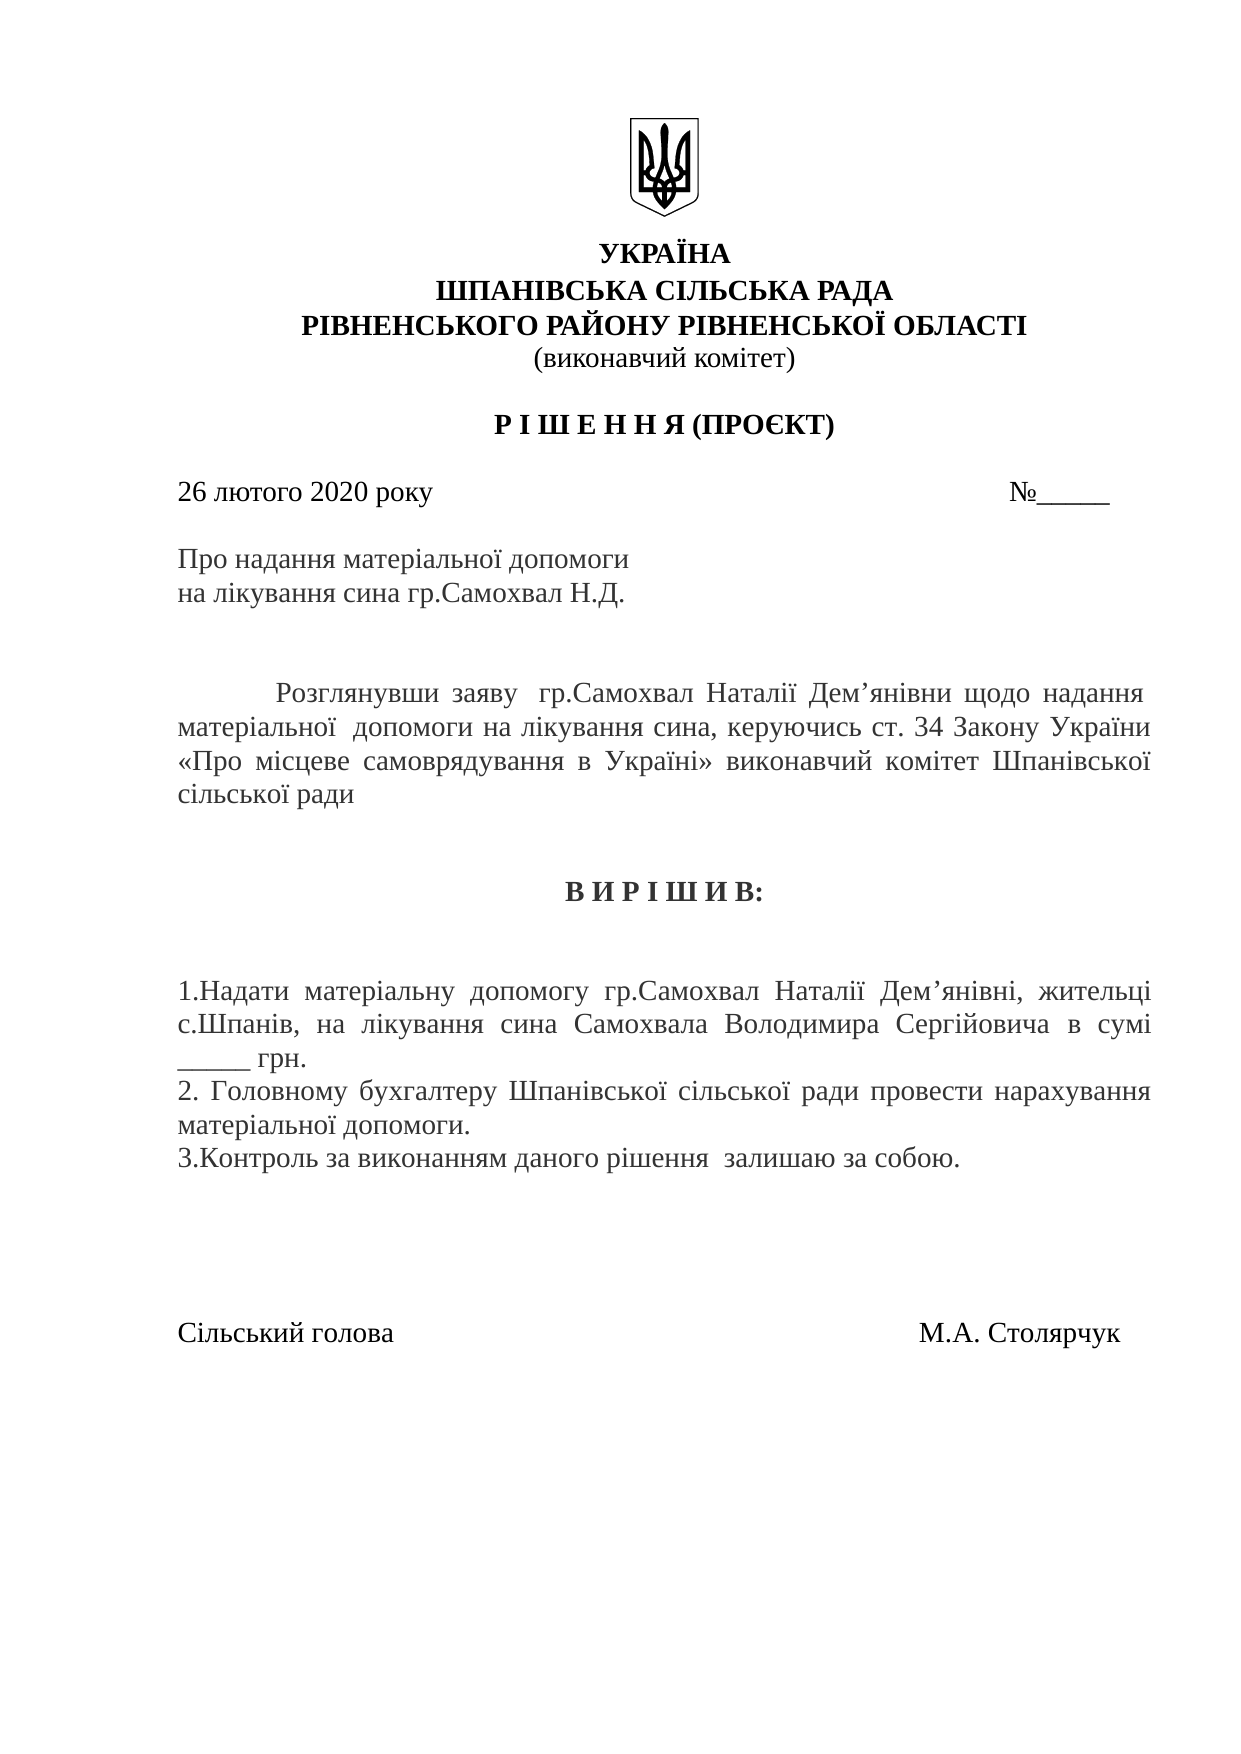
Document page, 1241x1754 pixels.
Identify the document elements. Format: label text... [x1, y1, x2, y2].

subtitle ШПАНІВСЬКА сільська рада [177, 282, 853, 305]
subtitle ШПАНІВСЬКА сільська рада [871, 282, 1152, 305]
text В И Р І Ш И В: [177, 874, 1152, 908]
text 3.Контроль за виконанням даного рішення залишаю за собою. [177, 1141, 1152, 1174]
text 1.Надати матеріальну допомогу гр.Самохвал Наталії Дем’янівні, жительці с.Шпанів, на лікування сина Самохвала Володимира Сергійовича в сумі _____ грн. [177, 973, 1152, 1073]
text Україна [177, 236, 1152, 269]
text 2. Головному бухгалтеру Шпанівської сільської ради провести нарахування матеріальної допомоги. [177, 1073, 1152, 1141]
text Сільський голова М.А. Столярчук [177, 1315, 1152, 1348]
text РІВНЕНСЬКОГО РАЙОНУ РІВНЕНСЬКОЇ ОБЛАСТІ [177, 317, 1152, 340]
text 26 лютого 2020 року №_____ [177, 474, 1152, 508]
text Про надання матеріальної допомоги [177, 541, 1152, 575]
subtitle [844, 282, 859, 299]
text (виконавчий комітет) [177, 340, 1152, 374]
text Розглянувши заяву гр.Самохвал Наталії Дем’янівни щодо надання матеріальної допомоги на лікування сина, керуючись ст. 34 Закону України «Про місцеве самоврядування в Україні» виконавчий комітет Шпанівської сільської ради [177, 676, 1152, 810]
text Р І Ш Е Н Н Я (ПРОЄКТ) [177, 407, 1152, 441]
text на лікування сина гр.Самохвал Н.Д. [177, 575, 1152, 608]
